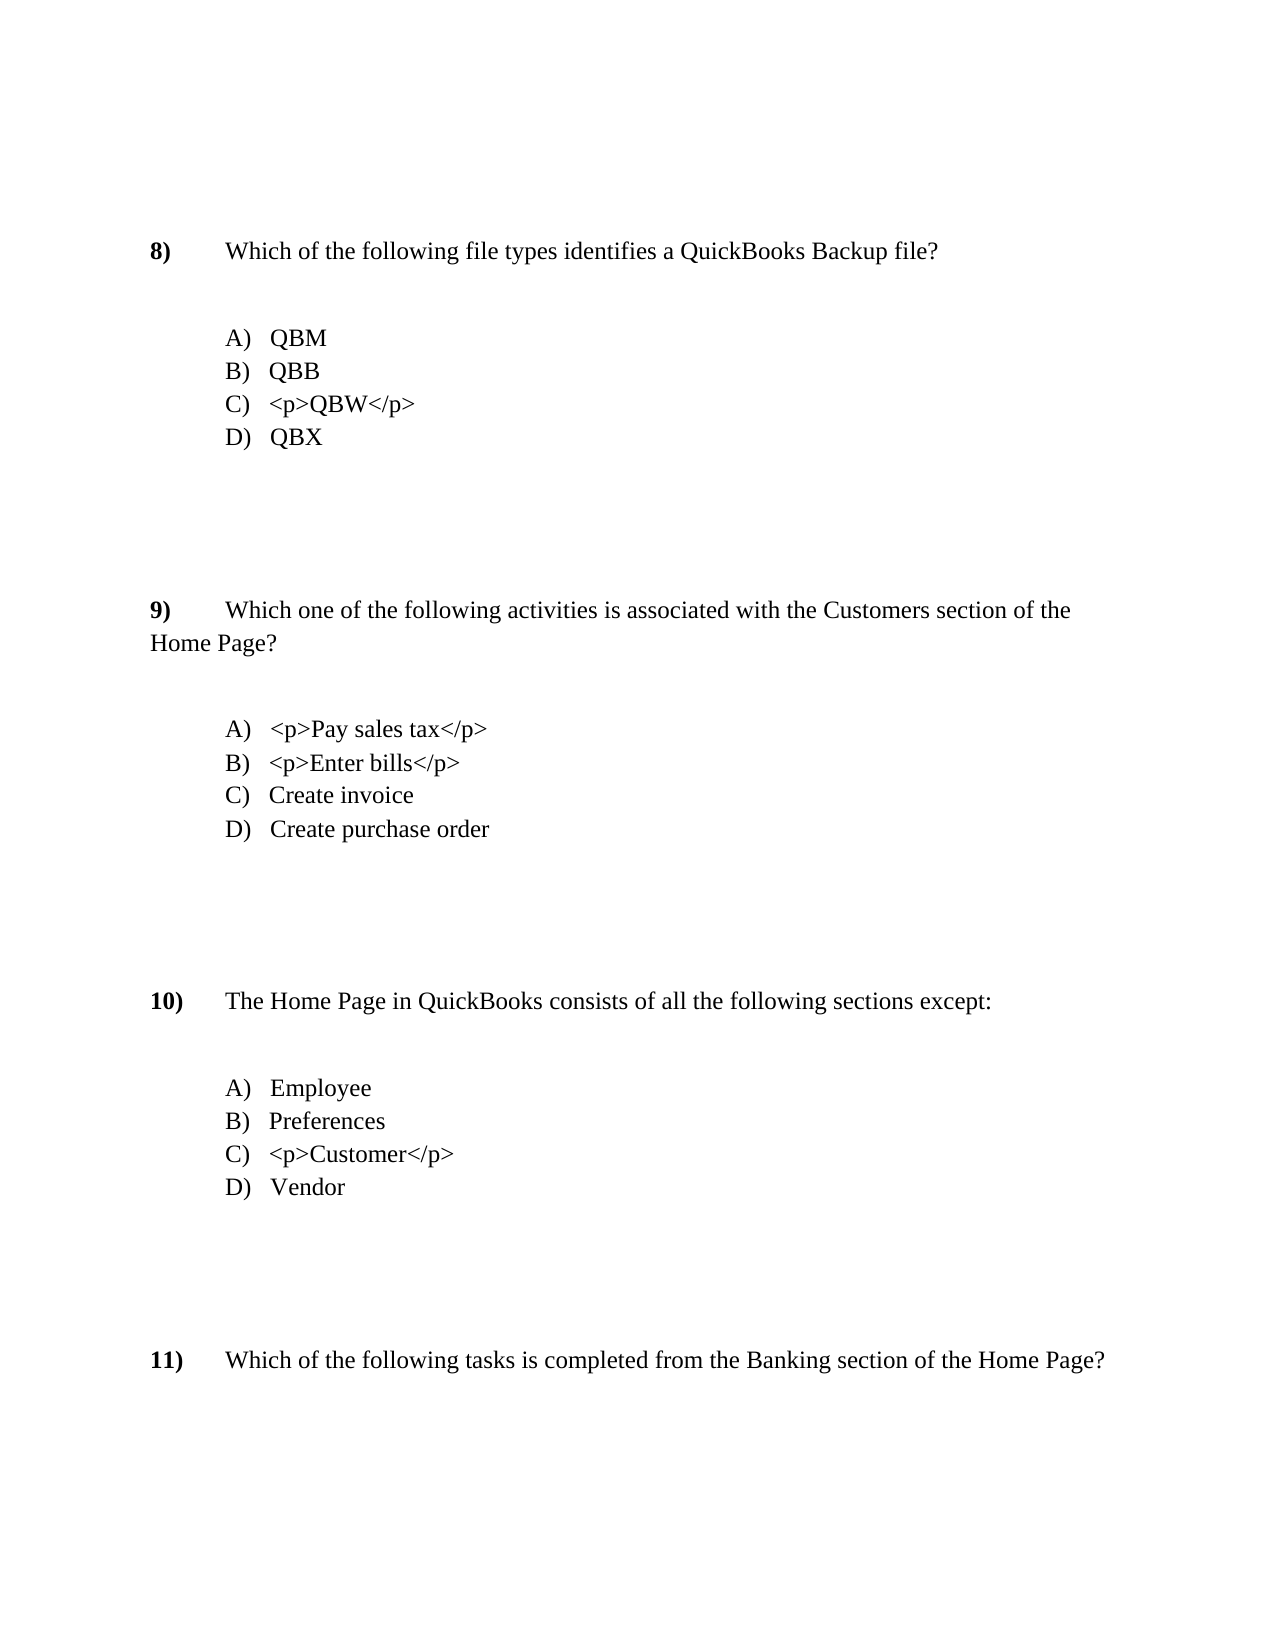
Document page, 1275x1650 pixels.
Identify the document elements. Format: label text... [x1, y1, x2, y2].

text 9) Which one of the following activities is associated with the Customers section of the Home Page? [150, 595, 1125, 656]
text 8) Which of the following file types identifies a QuickBooks Backup file? [150, 236, 1125, 265]
text 11) Which of the following tasks is completed from the Banking section of the Home Page? [150, 1345, 1125, 1374]
text A) Employee B) Preferences C) <p>Customer </p> D) Vendor [150, 1040, 1125, 1234]
text A) <p>Pay sales tax </p> B) <p>Enter bills </p> C) Create invoice D) Create purchase order [150, 682, 1125, 875]
text 10) The Home Page in QuickBooks consists of all the following sections except: [150, 986, 1125, 1015]
text A) QBM B) QBB C) <p>QBW </p> D) QBX [150, 290, 1125, 484]
